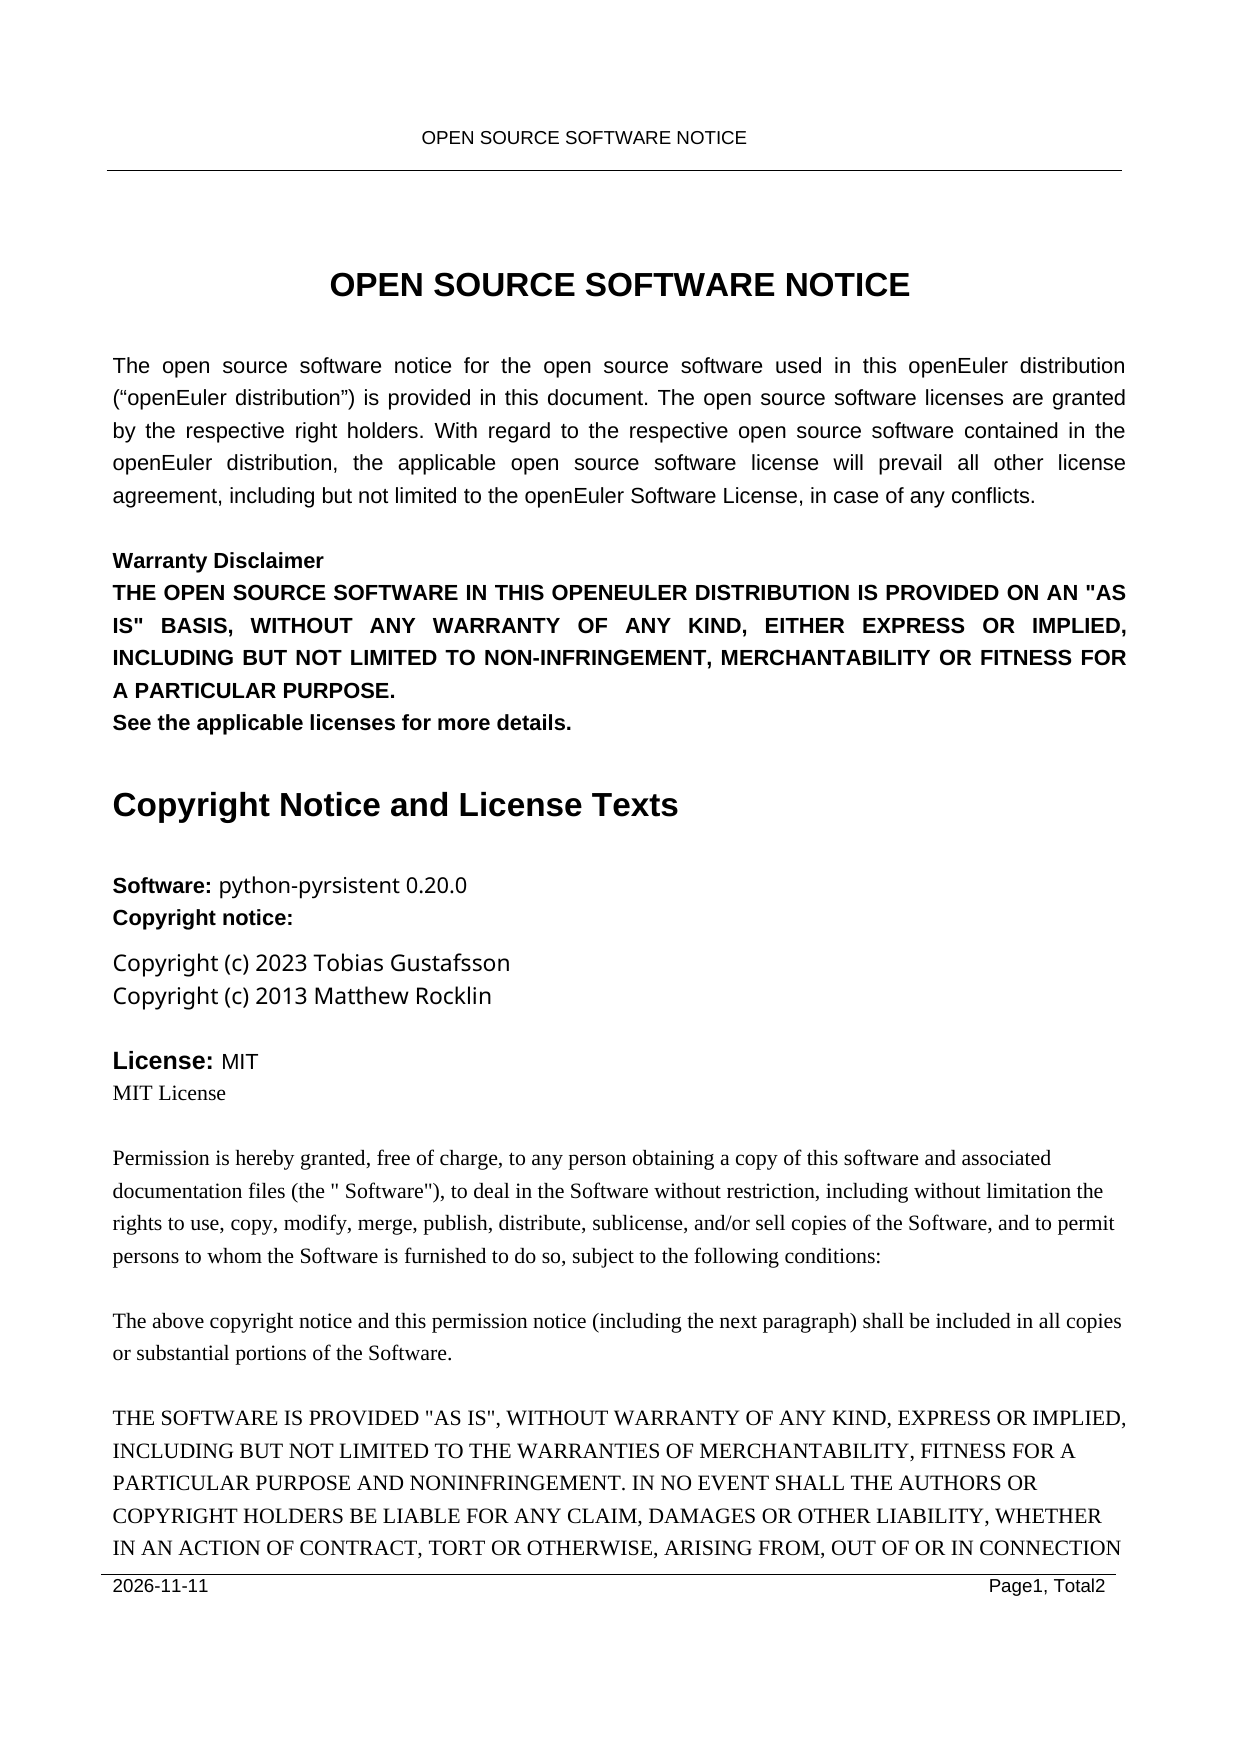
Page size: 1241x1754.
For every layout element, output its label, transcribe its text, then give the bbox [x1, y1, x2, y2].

text THE OPEN SOURCE SOFTWARE IN THIS OPENEULER DISTRIBUTION IS PROVIDED ON AN "AS IS" BASIS, WITHOUT ANY WARRANTY OF ANY KIND, EITHER EXPRESS OR IMPLIED, INCLUDING BUT NOT LIMITED TO NON-INFRINGEMENT, MERCHANTABILITY OR FITNESS FOR A PARTICULAR PURPOSE. See the applicable licenses for more details. [112, 576, 1128, 739]
text License: MIT [112, 1044, 1128, 1077]
text The open source software notice for the open source software used in this openEuler distribution (“openEuler distribution”) is provided in this document. The open source software licenses are granted by the respective right holders. With regard to the respective open source software contained in the openEuler distribution, the applicable open source software license will prevail all other license agreement, including but not limited to the openEuler Software License, in case of any conflicts. [112, 349, 1128, 511]
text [112, 1077, 1128, 1564]
text OPEN SOURCE SOFTWARE NOTICE [112, 251, 1128, 316]
title Software: python-pyrsistent 0.20.0 [112, 869, 1128, 901]
text Copyright notice: [112, 901, 1128, 934]
text Warranty Disclaimer [112, 544, 1128, 576]
text Copyright Notice and License Texts [112, 771, 1128, 836]
text Copyright (c) 2023 Tobias Gustafsson Copyright (c) 2013 Matthew Rocklin [112, 947, 1128, 1044]
